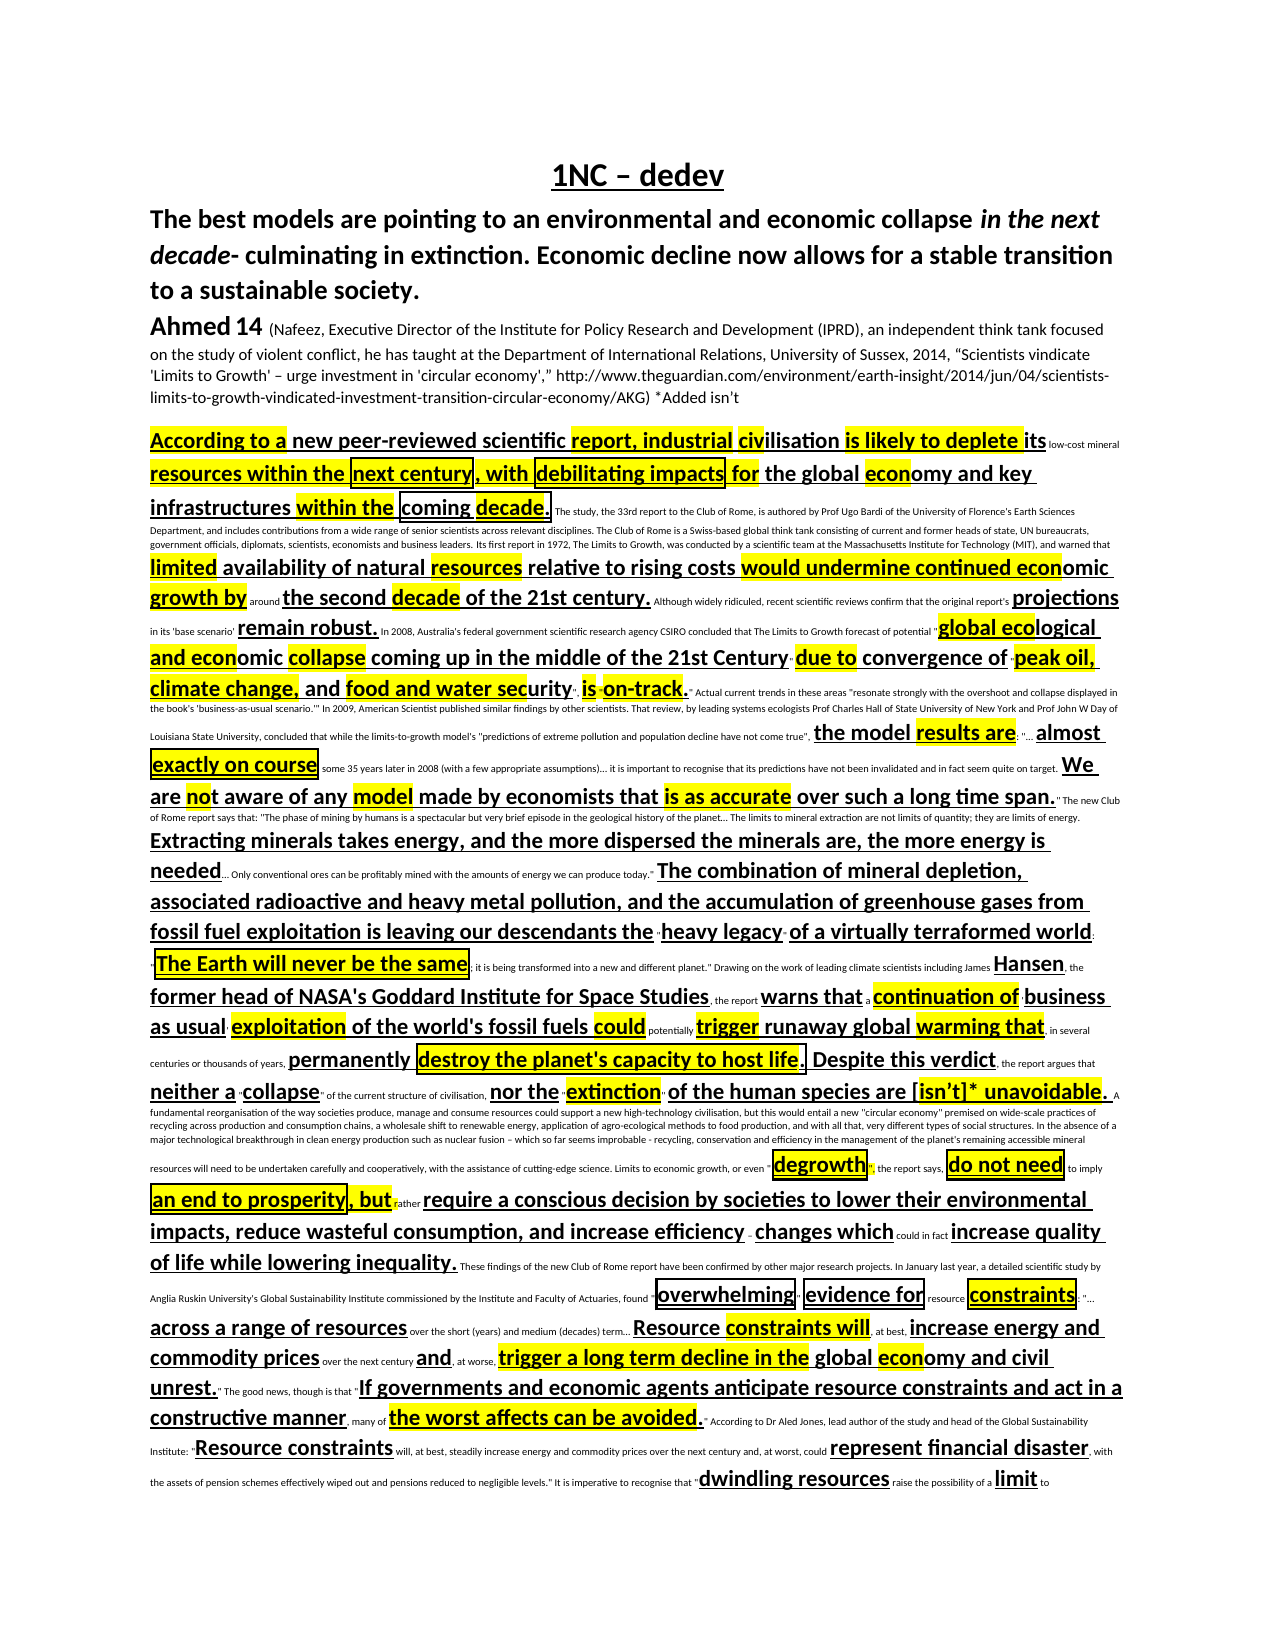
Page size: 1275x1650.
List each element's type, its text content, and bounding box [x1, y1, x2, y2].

subtitle The best models are pointing to an environmental and economic collapse in the next decade- culminating in extinction. Economic decline now allows for a stable transition to a sustainable society. [150, 202, 1125, 307]
subtitle 1NC – dedev [150, 154, 1125, 195]
text Ahmed 14 (Nafeez, Executive Director of the Institute for Policy Research and Development (IPRD), an independent think tank focused on the study of violent conflict, he has taught at the Department of International Relations, University of Sussex, 2014, “Scientists vindicate 'Limits to Growth' – urge investment in 'circular economy',” http://www.theguardian.com/environment/earth-insight/2014/jun/04/scientists-limits-to-growth-vindicated-investment-transition-circular-economy/AKG) *Added isn’t [150, 309, 1125, 408]
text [150, 426, 1125, 1492]
